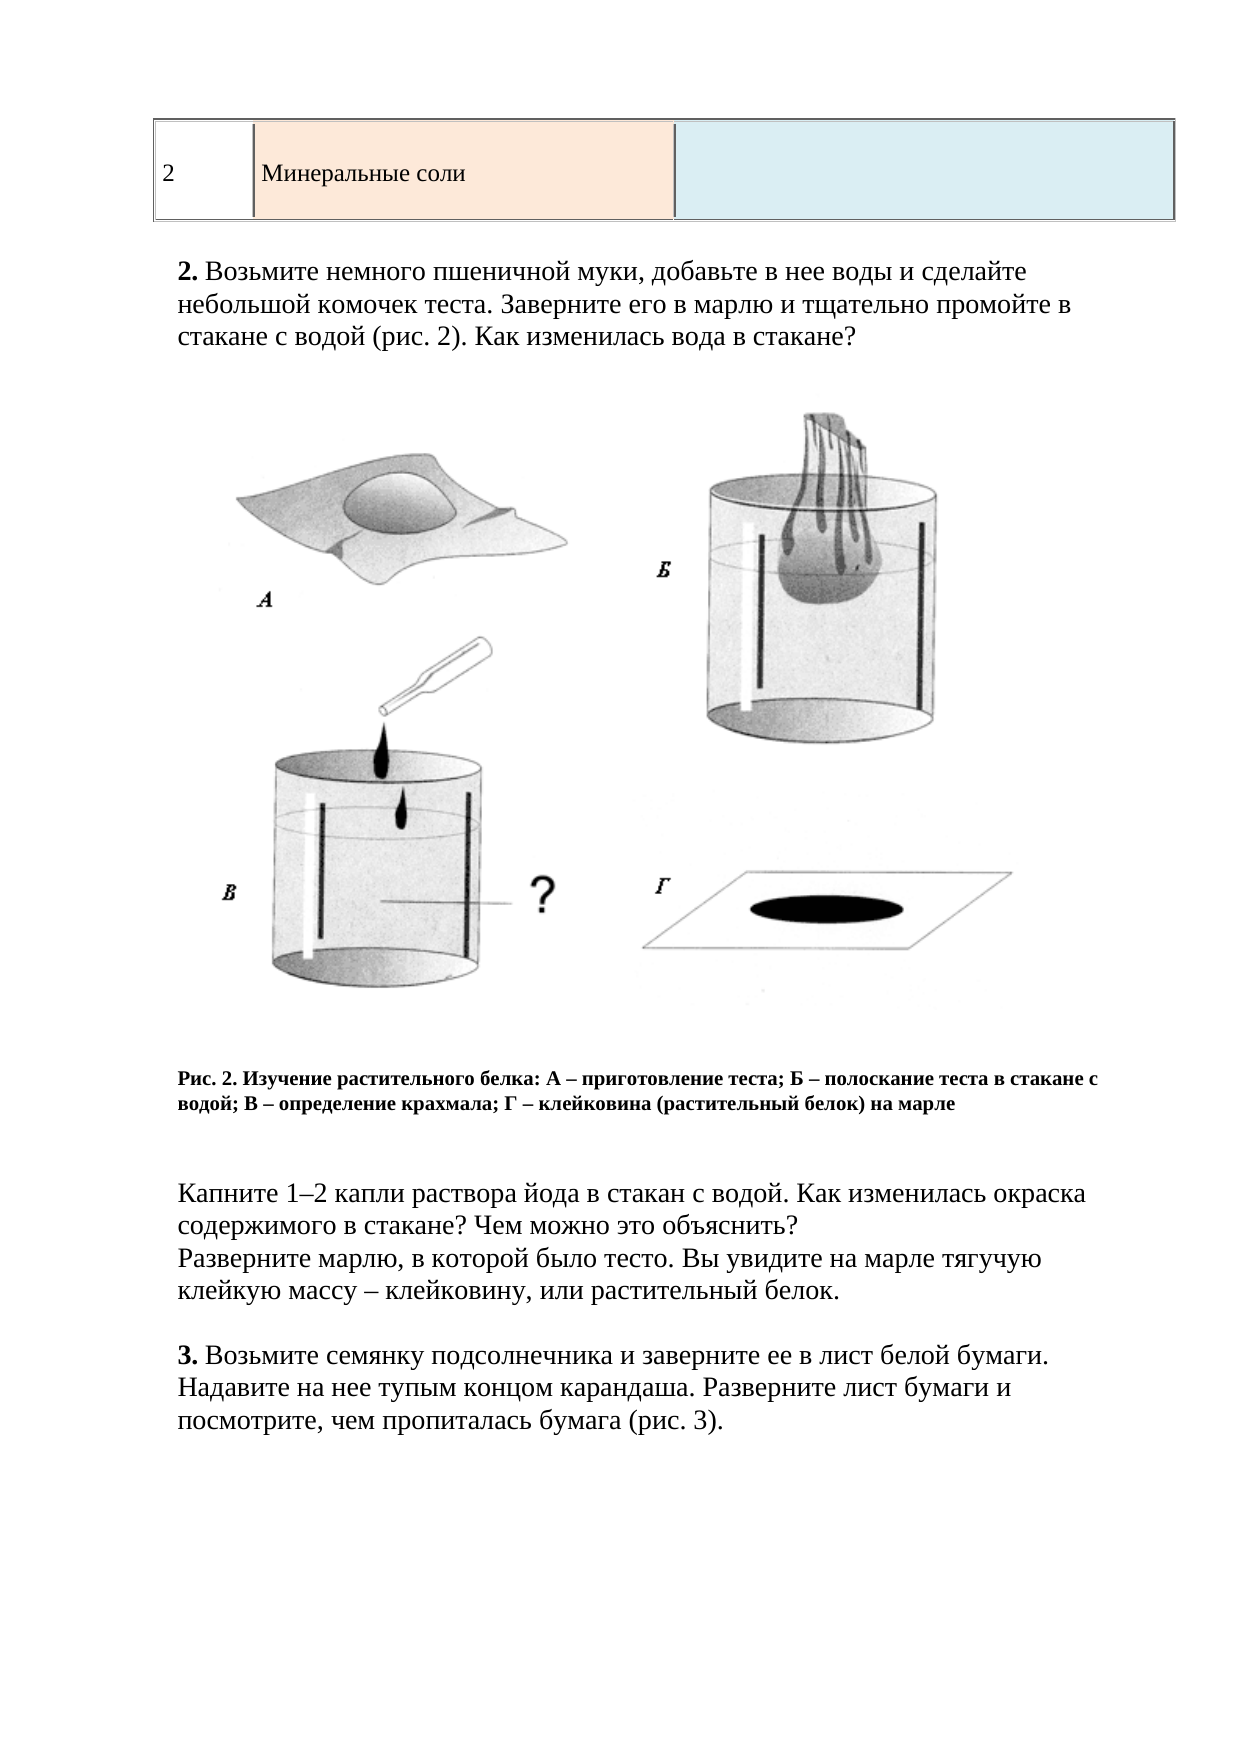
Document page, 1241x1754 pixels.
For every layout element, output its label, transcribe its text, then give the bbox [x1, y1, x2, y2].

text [177, 1144, 1152, 1468]
picture [177, 383, 1051, 1010]
table_cell [674, 122, 1173, 219]
table_cell Минеральные соли [253, 120, 674, 219]
text Рис. 2. Изучение растительного белка: А – приготовление теста; Б – полоскание теста в стакане с водой; В – определение крахмала; Г – клейковина (растительный белок) на марле [177, 1066, 1152, 1114]
table_cell 2 [156, 122, 253, 219]
